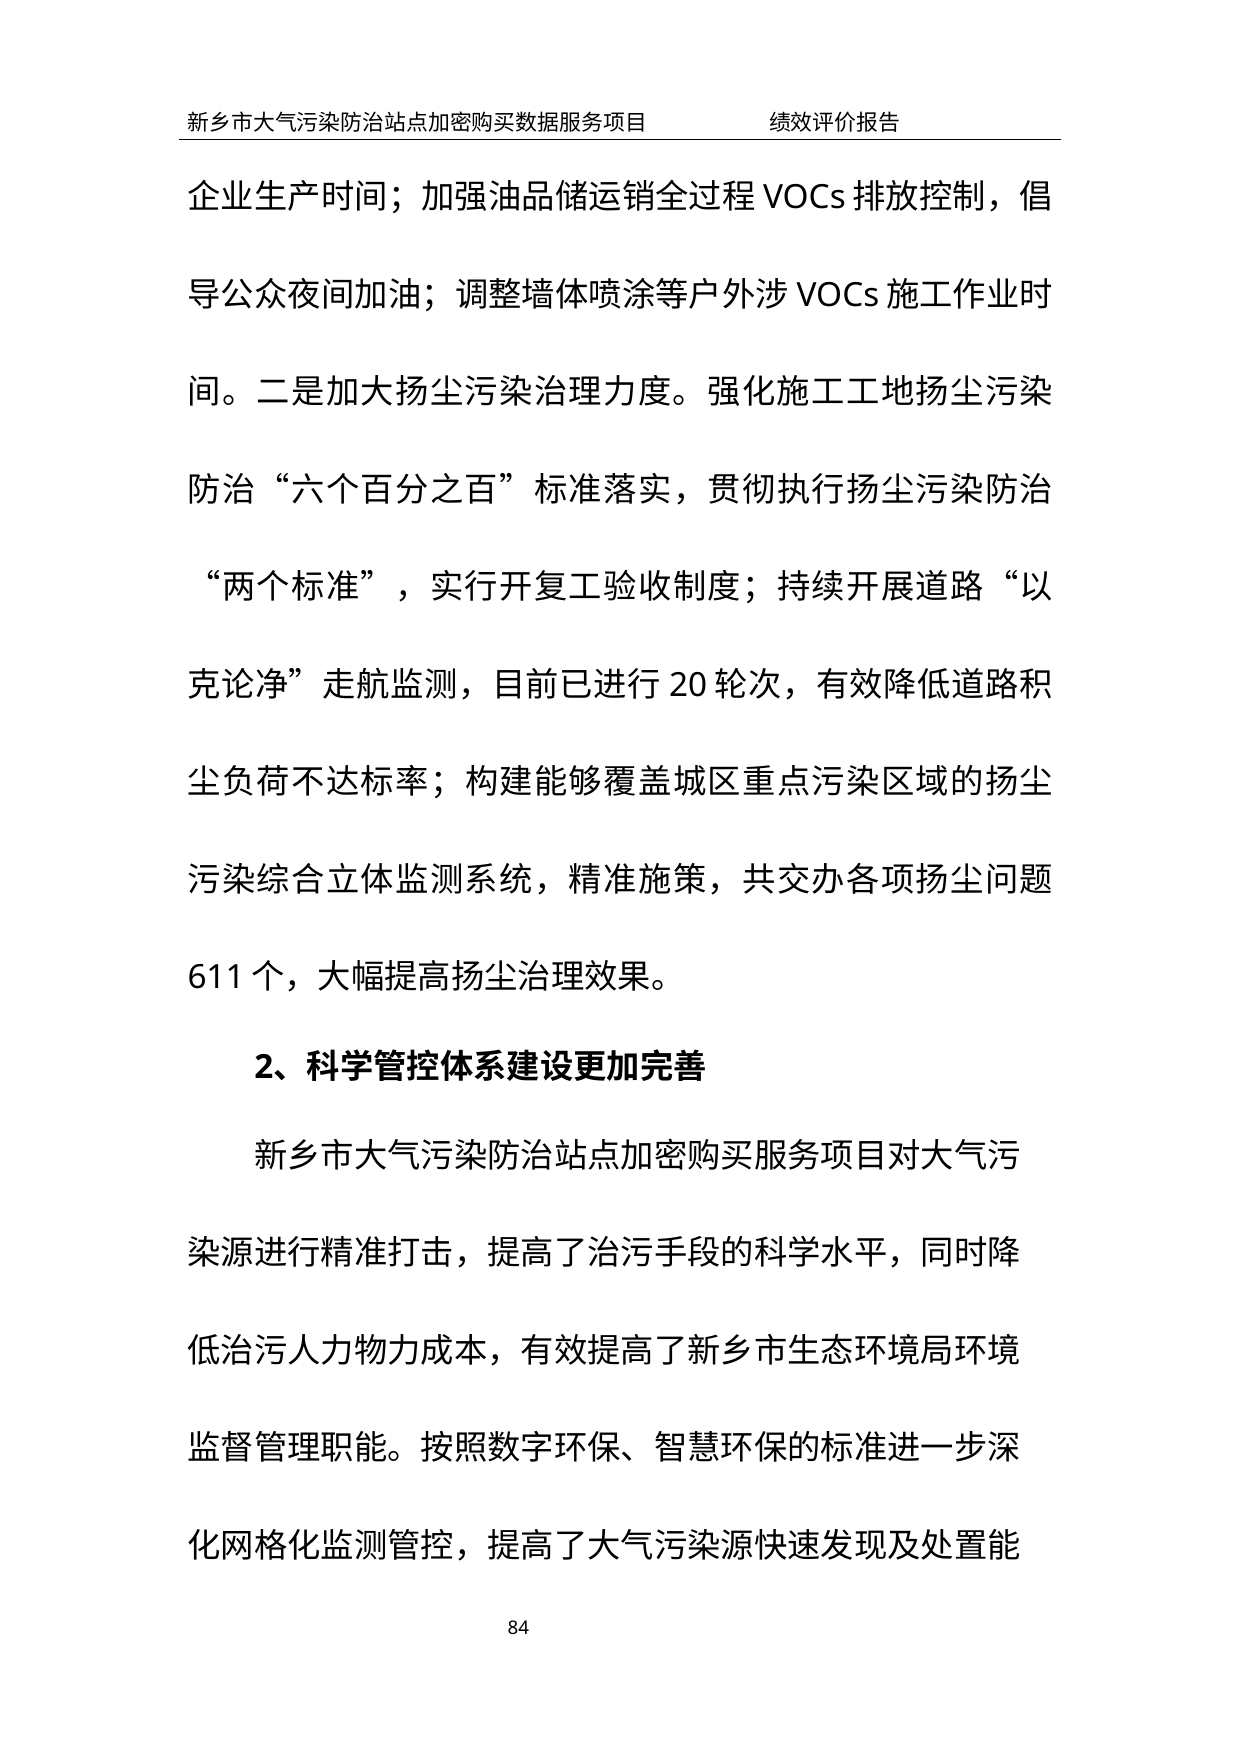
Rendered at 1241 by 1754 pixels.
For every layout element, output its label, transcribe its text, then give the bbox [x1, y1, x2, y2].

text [187, 162, 1053, 1007]
text 2、科学管控体系建设更加完善 [187, 1031, 1053, 1096]
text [187, 1120, 1053, 1575]
